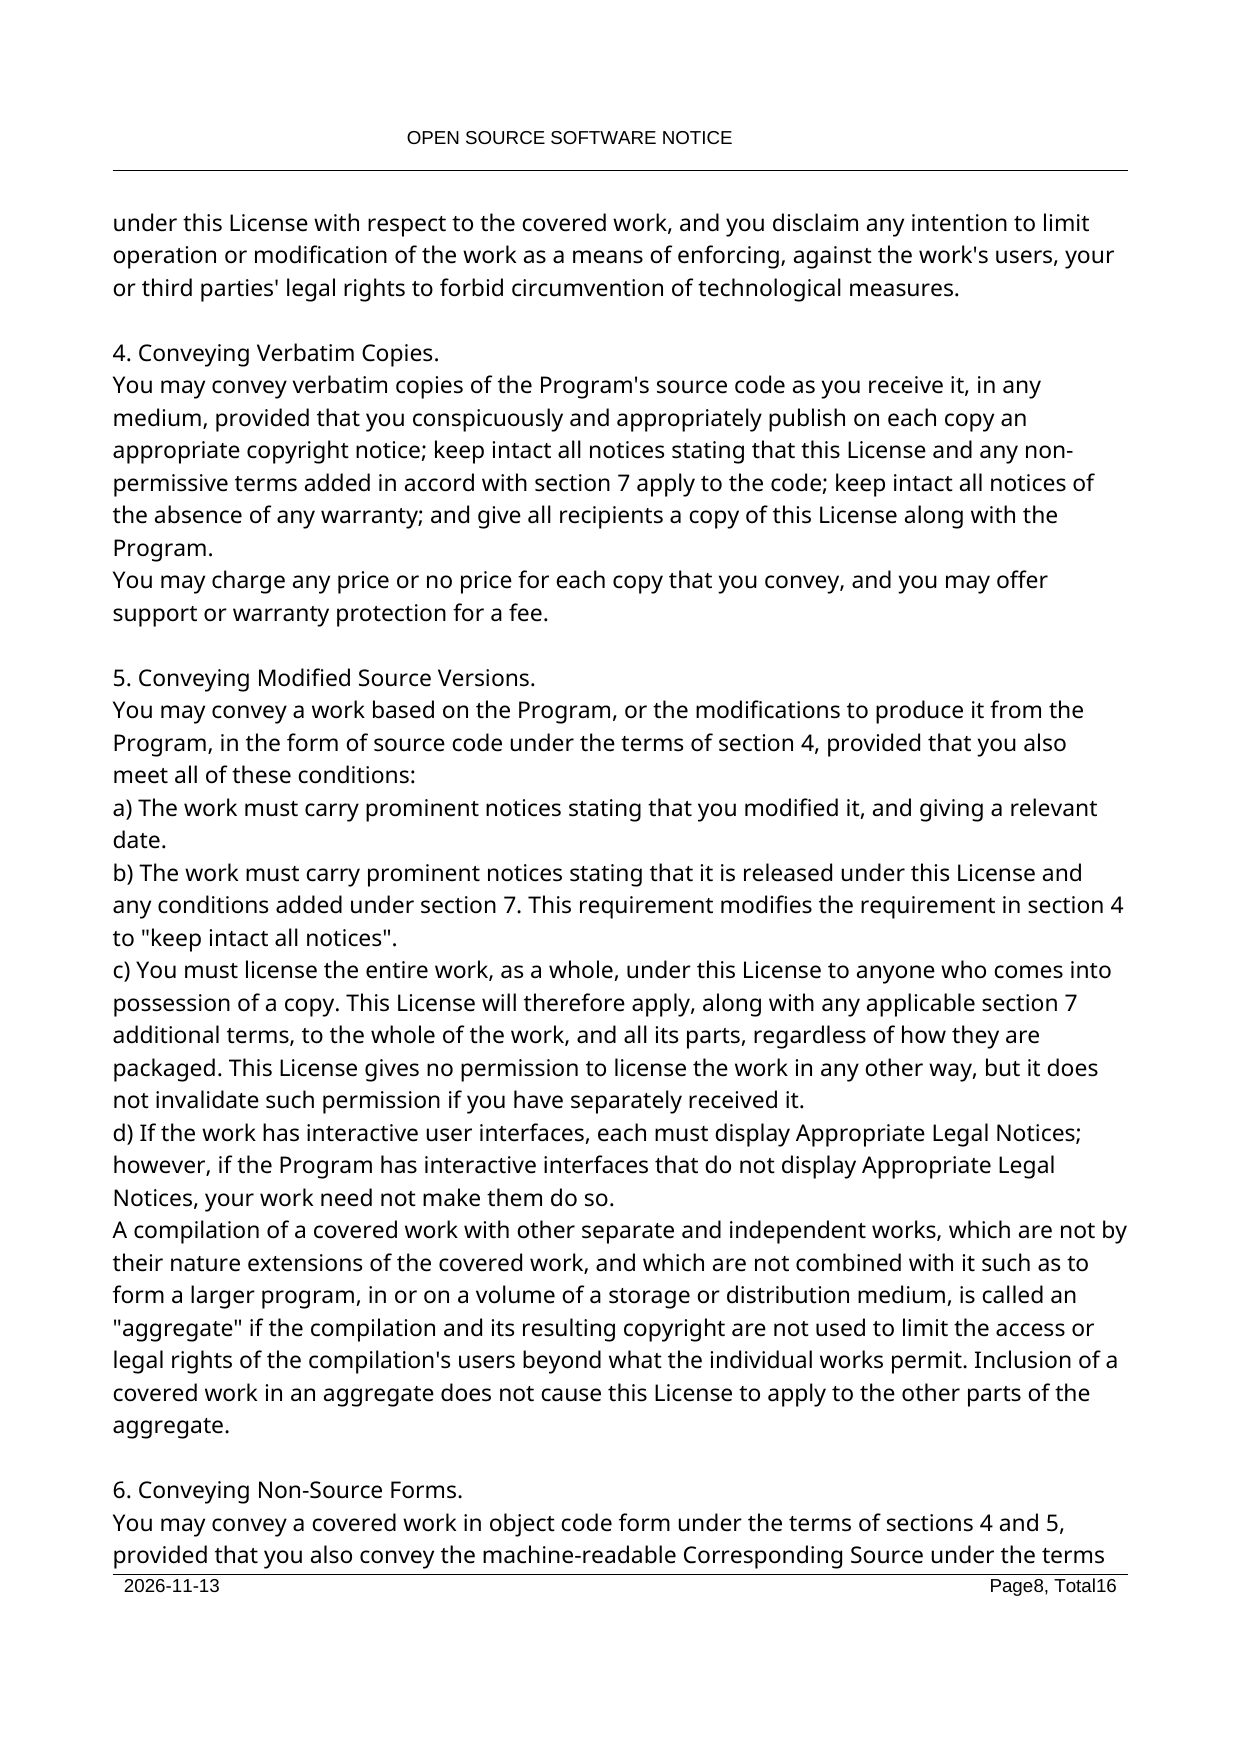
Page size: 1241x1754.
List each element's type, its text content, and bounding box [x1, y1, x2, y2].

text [112, 206, 1128, 304]
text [112, 1506, 1128, 1571]
text You may convey a work based on the Program, or the modifications to produce it from the Program, in the form of source code under the terms of section 4, provided that you also meet all of these conditions: [112, 694, 1128, 791]
text c) You must license the entire work, as a whole, under this License to anyone who comes into possession of a copy. This License will therefore apply, along with any applicable section 7 additional terms, to the whole of the work, and all its parts, regardless of how they are packaged. This License gives no permission to license the work in any other way, but it does not invalidate such permission if you have separately received it. [112, 954, 1128, 1116]
text 5. Conveying Modified Source Versions. [112, 661, 1128, 694]
text You may convey verbatim copies of the Program's source code as you receive it, in any medium, provided that you conspicuously and appropriately publish on each copy an appropriate copyright notice; keep intact all notices stating that this License and any non-permissive terms added in accord with section 7 apply to the code; keep intact all notices of the absence of any warranty; and give all recipients a copy of this License along with the Program. [112, 369, 1128, 564]
text You may charge any price or no price for each copy that you convey, and you may offer support or warranty protection for a fee. [112, 564, 1128, 629]
text 6. Conveying Non-Source Forms. [112, 1474, 1128, 1506]
text A compilation of a covered work with other separate and independent works, which are not by their nature extensions of the covered work, and which are not combined with it such as to form a larger program, in or on a volume of a storage or distribution medium, is called an "aggregate" if the compilation and its resulting copyright are not used to limit the access or legal rights of the compilation's users beyond what the individual works permit. Inclusion of a covered work in an aggregate does not cause this License to apply to the other parts of the aggregate. [112, 1214, 1128, 1441]
text b) The work must carry prominent notices stating that it is released under this License and any conditions added under section 7. This requirement modifies the requirement in section 4 to "keep intact all notices". [112, 856, 1128, 954]
text d) If the work has interactive user interfaces, each must display Appropriate Legal Notices; however, if the Program has interactive interfaces that do not display Appropriate Legal Notices, your work need not make them do so. [112, 1116, 1128, 1214]
text a) The work must carry prominent notices stating that you modified it, and giving a relevant date. [112, 791, 1128, 856]
text 4. Conveying Verbatim Copies. [112, 336, 1128, 369]
